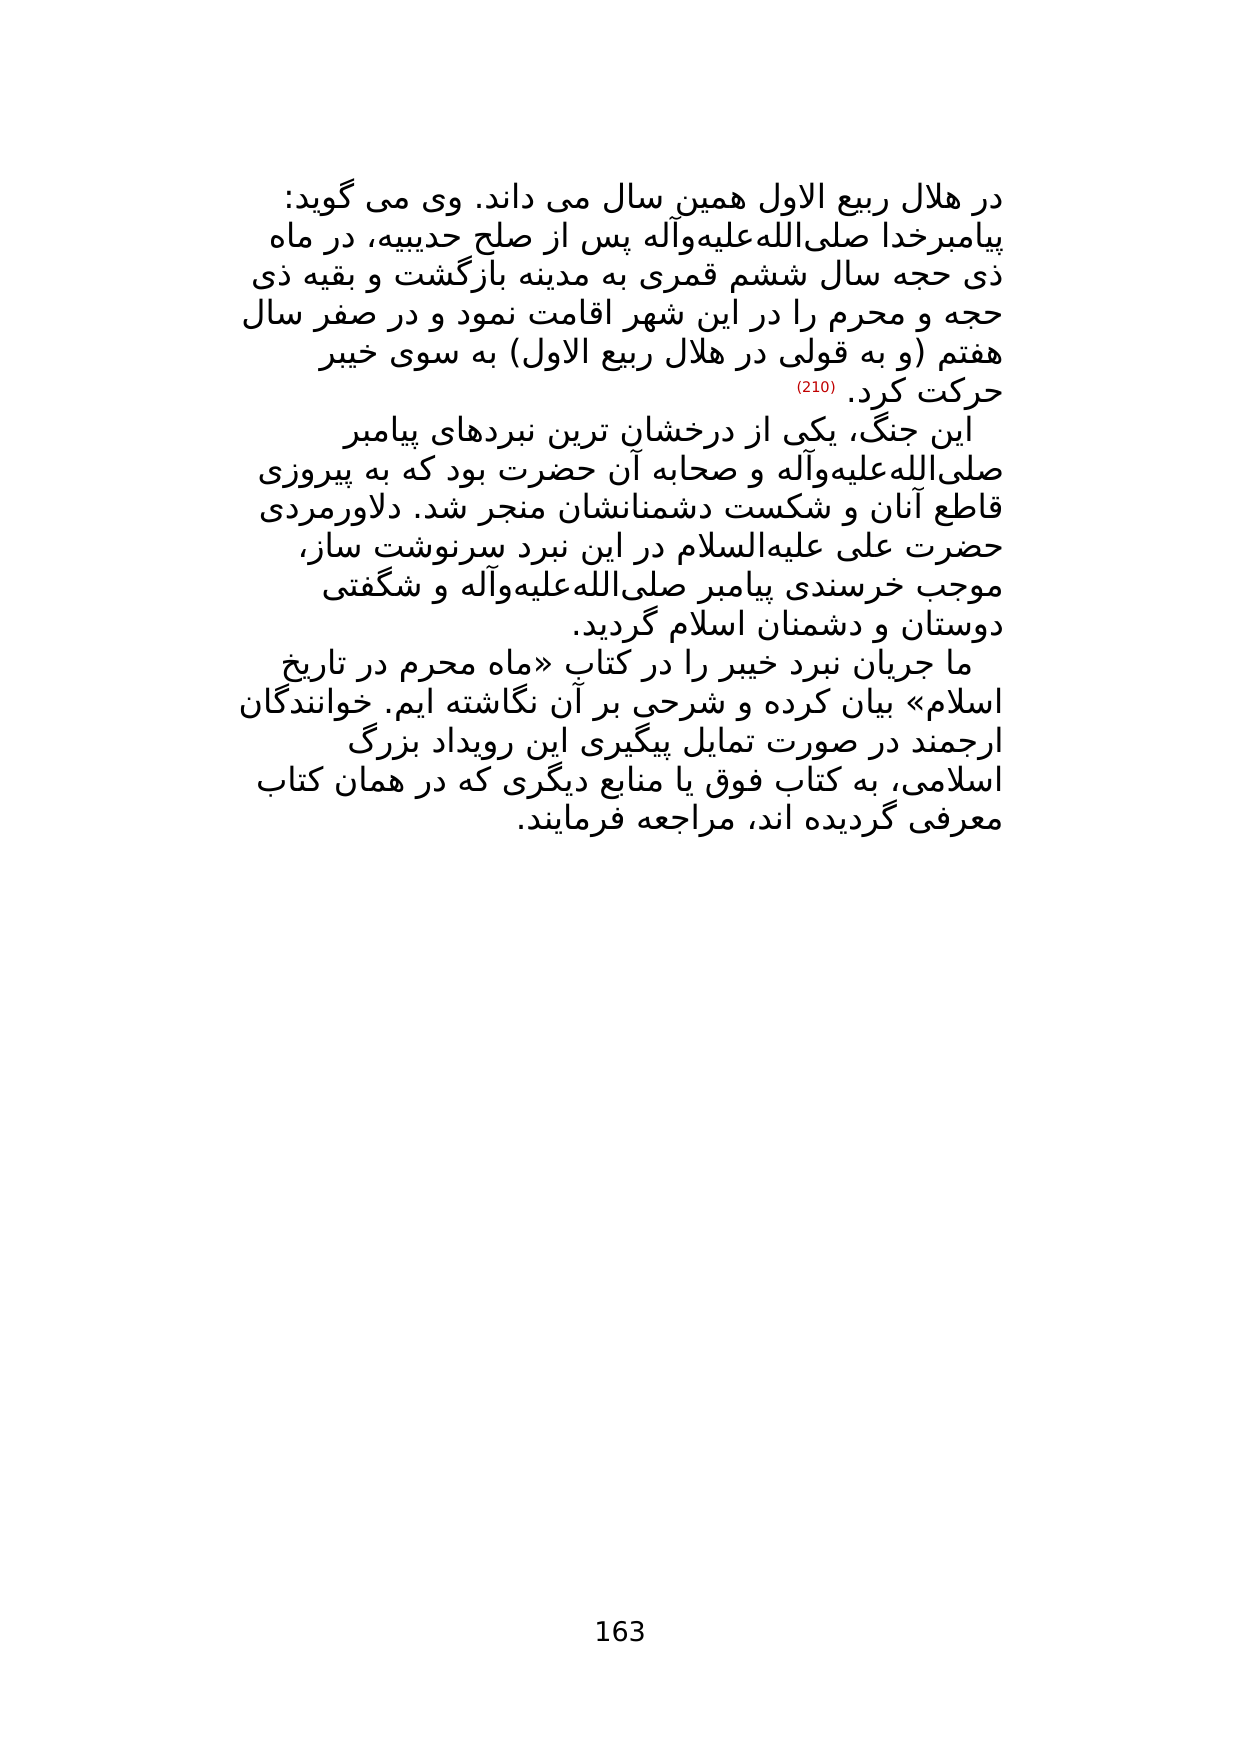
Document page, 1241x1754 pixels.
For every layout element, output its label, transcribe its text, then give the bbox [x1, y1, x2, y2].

text ما جريان نبرد خيبر را در كتاب «ماه محرم در تاريخ اسلام» بيان كرده و شرحى بر آن نگاشته ايم. خوانندگان ارجمند در صورت تمايل پيگيرى اين رويداد بزرگ اسلامى، به كتاب فوق يا منابع ديگرى كه در همان كتاب معرفى گرديده اند، مراجعه فرمايند. [236, 643, 1004, 838]
text اين جنگ، يكى از درخشان ترين نبردهاى پيامبر صلى‌الله‌عليه‌وآله و صحابه آن حضرت بود كه به پيروزى قاطع آنان و شكست دشمنانشان منجر شد. دلاورمردى حضرت على عليه‌السلام در اين نبرد سرنوشت ساز، موجب خرسندى پيامبر صلى‌الله‌عليه‌وآله و شگفتى دوستان و دشمنان اسلام گرديد. [236, 410, 1004, 643]
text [236, 177, 1004, 410]
